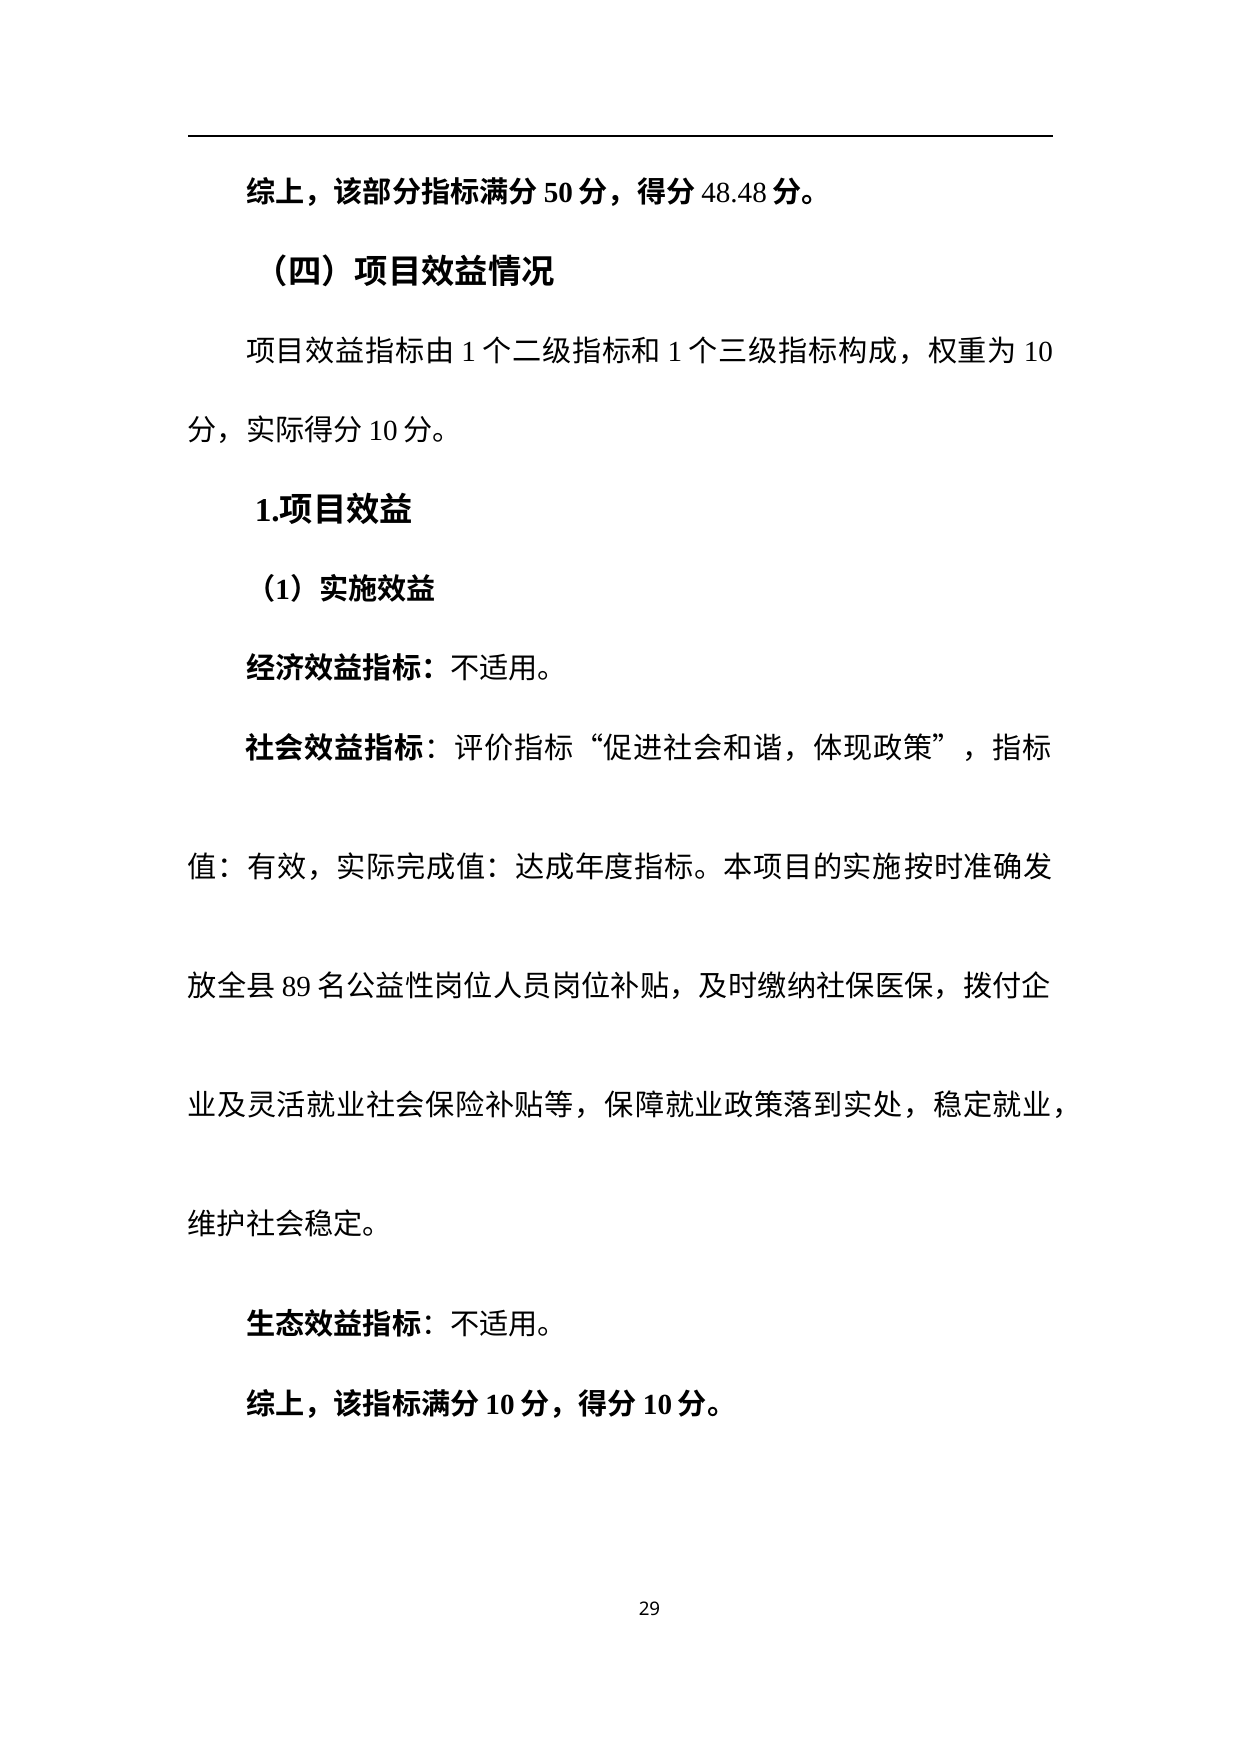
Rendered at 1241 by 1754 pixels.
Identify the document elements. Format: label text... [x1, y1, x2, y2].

text （1）实施效益 [187, 547, 1053, 626]
subtitle 1.项目效益 [187, 467, 1053, 547]
text 综上，该指标满分10分，得分10分。 [187, 1362, 1053, 1441]
text 经济效益指标：不适用。 [187, 626, 1053, 706]
text 生态效益指标：不适用。 [187, 1282, 1053, 1362]
text 项目效益指标由1个二级指标和1个三级指标构成，权重为10分，实际得分10分。 [187, 309, 1053, 467]
text 综上，该部分指标满分50分，得分48.48分。 [187, 150, 1053, 229]
text 社会效益指标：评价指标“促进社会和谐，体现政策”，指标值：有效，实际完成值：达成年度指标。本项目的实施按时准确发放全县89名公益性岗位人员岗位补贴，及时缴纳社保医保，拨付企业及灵活就业社会保险补贴等，保障就业政策落到实处，稳定就业，维护社会稳定。 [187, 706, 1053, 1261]
subtitle （四）项目效益情况 [187, 229, 1053, 309]
